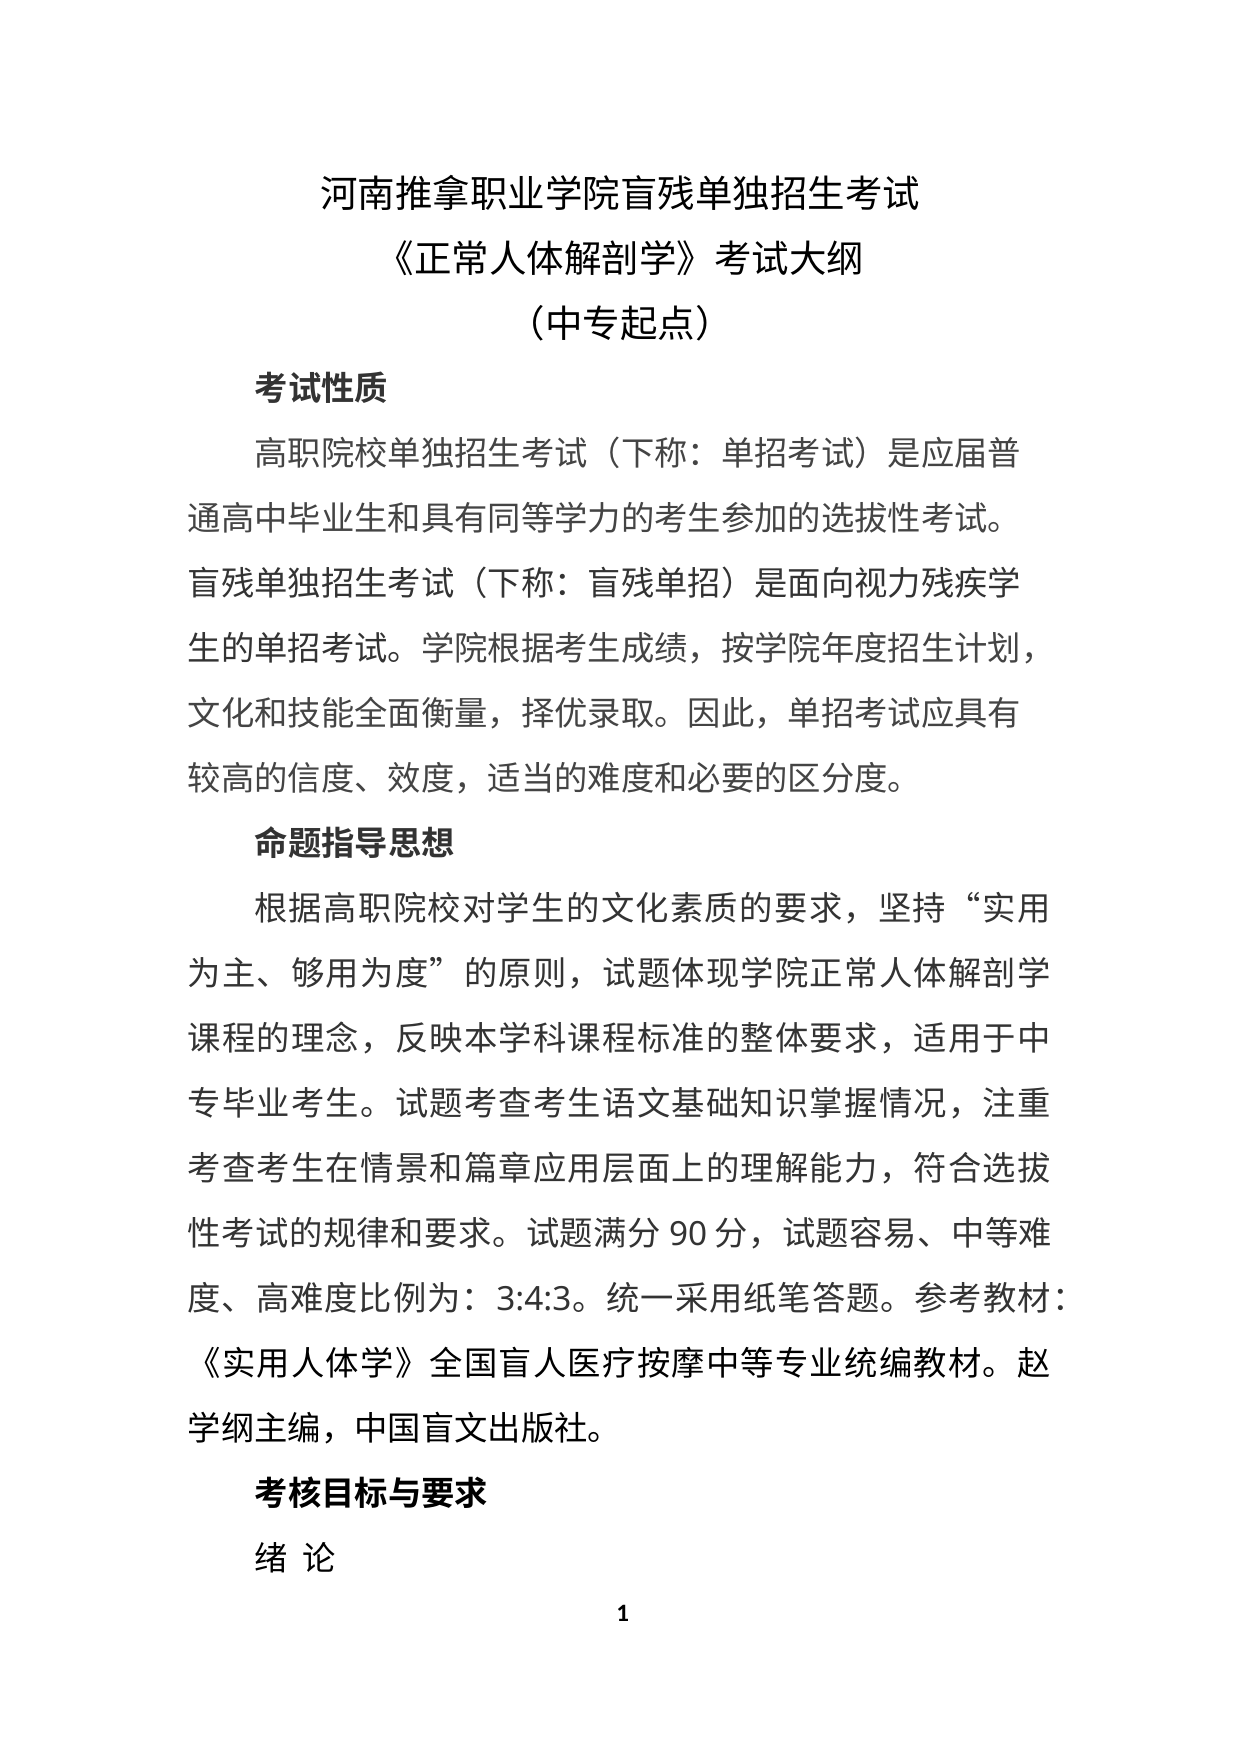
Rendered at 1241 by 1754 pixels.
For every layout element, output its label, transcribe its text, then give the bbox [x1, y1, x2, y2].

text 《正常人体解剖学》考试大纲 [187, 223, 1053, 288]
text 绪 论 [187, 1523, 1053, 1588]
text 考核目标与要求 [187, 1458, 1053, 1523]
text 考试性质 [187, 353, 1053, 418]
text （中专起点） [187, 288, 1053, 353]
text 河南推拿职业学院盲残单独招生考试 [187, 158, 1053, 223]
text 命题指导思想 [187, 808, 1053, 873]
text 高职院校单独招生考试（下称：单招考试）是应届普通高中毕业生和具有同等学力的考生参加的选拔性考试。盲残单独招生考试（下称：盲残单招）是面向视力残疾学生的单招考试。学院根据考生成绩，按学院年度招生计划，文化和技能全面衡量，择优录取。因此，单招考试应具有较高的信度、效度，适当的难度和必要的区分度。 [187, 418, 1053, 808]
text 根据高职院校对学生的文化素质的要求，坚持“实用为主、够用为度”的原则，试题体现学院正常人体解剖学课程的理念，反映本学科课程标准的整体要求，适用于中专毕业考生。试题考查考生语文基础知识掌握情况，注重考查考生在情景和篇章应用层面上的理解能力，符合选拔性考试的规律和要求。试题满分90分，试题容易、中等难度、高难度比例为：3:4:3。统一采用纸笔答题。参考教材：《实用人体学》全国盲人医疗按摩中等专业统编教材。赵学纲主编，中国盲文出版社。 [187, 873, 1053, 1458]
